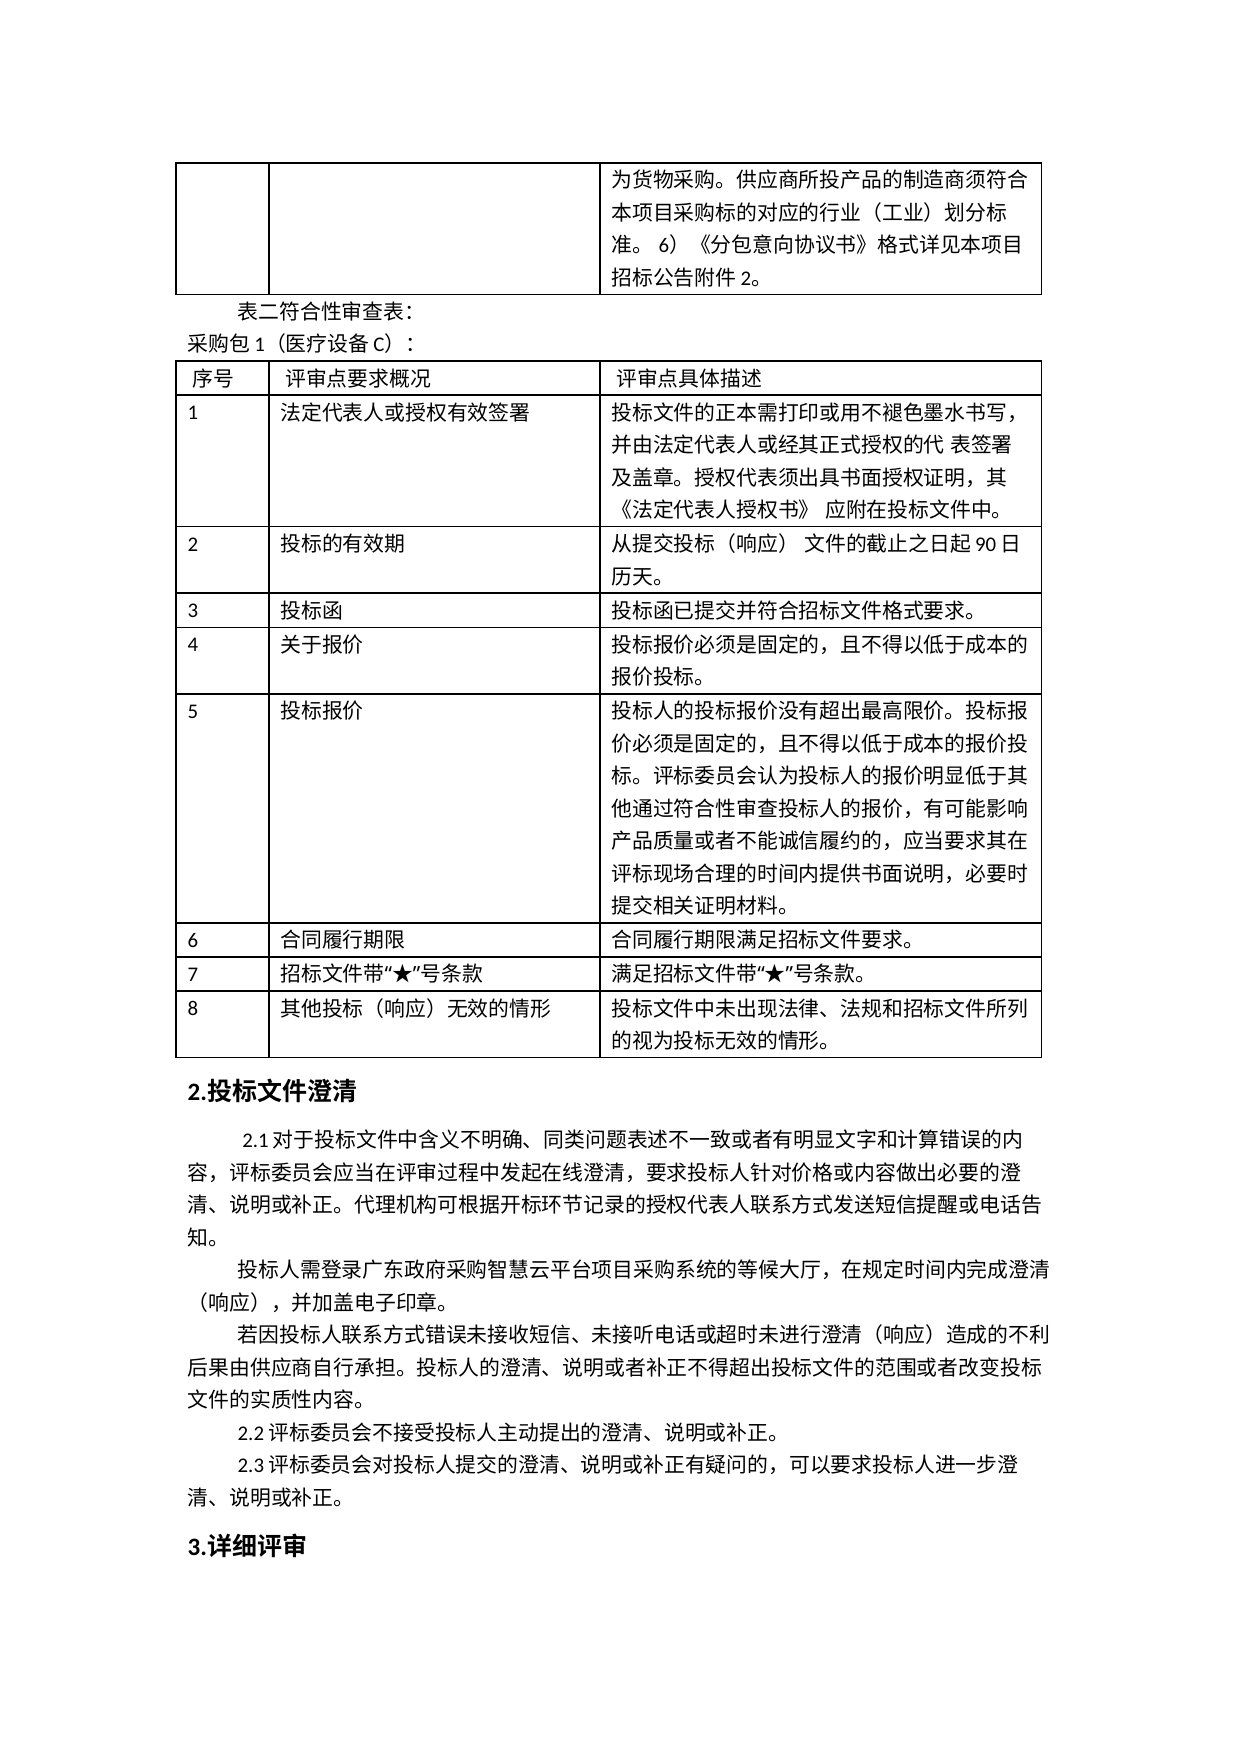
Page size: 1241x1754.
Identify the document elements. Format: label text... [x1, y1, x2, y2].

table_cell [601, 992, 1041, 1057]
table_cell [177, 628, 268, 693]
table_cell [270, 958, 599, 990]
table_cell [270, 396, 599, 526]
text 2.1对于投标文件中含义不明确、同类问题表述不一致或者有明显文字和计算错误的内容，评标委员会应当在评审过程中发起在线澄清，要求投标人针对价格或内容做出必要的澄清、说明或补正。代理机构可根据开标环节记录的授权代表人联系方式发送短信提醒或电话告知。 [187, 1123, 1053, 1253]
text 若因投标人联系方式错误未接收短信、未接听电话或超时未进行澄清（响应）造成的不利后果由供应商自行承担。投标人的澄清、说明或者补正不得超出投标文件的范围或者改变投标文件的实质性内容。 [187, 1318, 1053, 1416]
text 表二符合性审查表： [187, 295, 1053, 328]
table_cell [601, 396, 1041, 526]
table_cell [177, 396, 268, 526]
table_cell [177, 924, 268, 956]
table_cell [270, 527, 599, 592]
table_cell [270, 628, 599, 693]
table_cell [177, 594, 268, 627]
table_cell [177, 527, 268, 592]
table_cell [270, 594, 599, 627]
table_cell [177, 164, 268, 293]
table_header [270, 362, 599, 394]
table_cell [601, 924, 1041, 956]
text 采购包1（医疗设备C）： [187, 328, 1053, 360]
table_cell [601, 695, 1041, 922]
text 投标人需登录广东政府采购智慧云平台项目采购系统的等候大厅，在规定时间内完成澄清（响应），并加盖电子印章。 [187, 1253, 1053, 1318]
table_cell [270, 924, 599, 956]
text 3.详细评审 [187, 1513, 1053, 1578]
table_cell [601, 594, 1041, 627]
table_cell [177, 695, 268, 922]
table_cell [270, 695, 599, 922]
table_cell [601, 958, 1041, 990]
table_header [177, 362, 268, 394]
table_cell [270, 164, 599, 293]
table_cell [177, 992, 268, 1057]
text 2.3评标委员会对投标人提交的澄清、说明或补正有疑问的，可以要求投标人进一步澄清、说明或补正。 [187, 1448, 1053, 1513]
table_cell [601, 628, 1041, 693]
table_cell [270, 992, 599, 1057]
text 2.投标文件澄清 [187, 1058, 1053, 1123]
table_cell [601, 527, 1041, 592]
text 2.2评标委员会不接受投标人主动提出的澄清、说明或补正。 [187, 1416, 1053, 1448]
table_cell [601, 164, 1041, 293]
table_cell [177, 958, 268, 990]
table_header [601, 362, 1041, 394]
